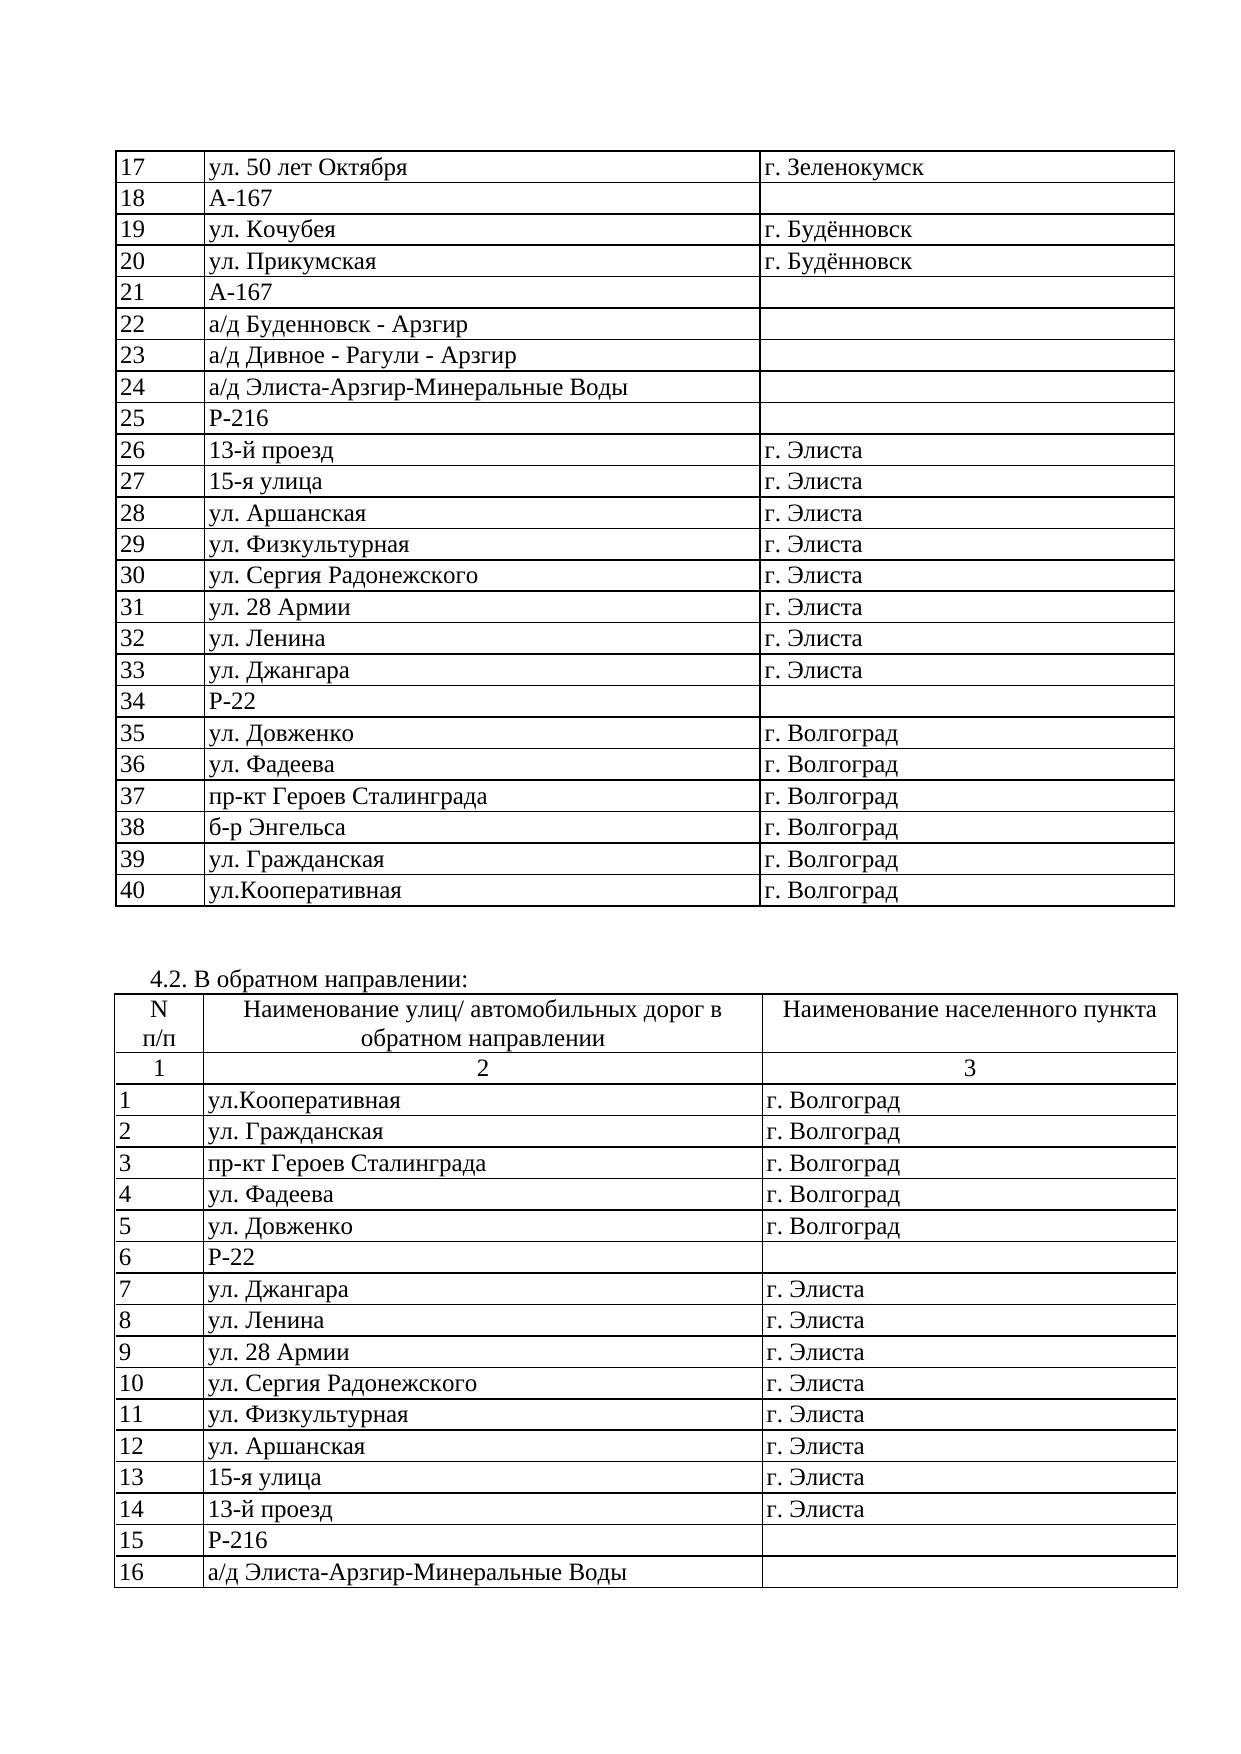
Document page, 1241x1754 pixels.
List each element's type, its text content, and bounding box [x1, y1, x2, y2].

table_cell 15-я улица [204, 1462, 762, 1492]
table_cell [761, 183, 1174, 213]
table_cell 13-й проезд [205, 435, 759, 464]
table_cell ул. Ленина [204, 1305, 762, 1335]
table_cell г. Элиста [763, 1461, 1177, 1492]
table_header Наименование улиц/ автомобильных дорог в обратном направлении [204, 995, 762, 1052]
table_cell г. Волгоград [761, 718, 1174, 748]
table_cell а/д Элиста-Арзгир-Минеральные Воды [204, 1557, 762, 1587]
table_cell 37 [117, 781, 204, 811]
table_cell ул. Кочубея [205, 215, 759, 244]
table_cell ул. Прикумская [205, 246, 759, 276]
table_cell а/д Элиста-Арзгир-Минеральные Воды [205, 372, 759, 402]
table_cell 1 [115, 1053, 203, 1083]
table_cell 18 [117, 183, 204, 213]
table_cell 25 [117, 403, 204, 433]
table_cell г. Волгоград [763, 1146, 1177, 1178]
table_cell ул. Ленина [205, 623, 759, 653]
table_cell пр-кт Героев Сталинграда [205, 781, 759, 811]
table_cell 34 [117, 686, 204, 716]
table_cell г. Элиста [761, 529, 1174, 559]
table_cell г. Волгоград [763, 1083, 1177, 1115]
table_cell ул.Кооперативная [204, 1085, 762, 1115]
table_cell [761, 686, 1174, 716]
table_cell ул. Физкультурная [204, 1400, 762, 1429]
table_cell г. Элиста [763, 1335, 1177, 1366]
table_cell 28 [117, 498, 204, 527]
table_cell г. Элиста [763, 1304, 1177, 1335]
table_cell 11 [115, 1399, 203, 1429]
table_cell 2 [204, 1053, 762, 1083]
table_cell г. Будённовск [761, 246, 1174, 276]
table_cell ул. Сергия Радонежского [204, 1368, 762, 1398]
table_cell ул. Довженко [205, 718, 759, 748]
table_cell ул. Довженко [204, 1211, 762, 1241]
table_cell г. Волгоград [761, 844, 1174, 873]
table_cell 20 [117, 246, 204, 276]
table_cell 4 [115, 1179, 203, 1209]
table_cell г. Элиста [763, 1492, 1177, 1524]
table_cell [763, 1241, 1177, 1272]
table_cell 32 [117, 623, 204, 653]
table_cell Р-216 [204, 1525, 762, 1555]
table_cell 1 [115, 1084, 203, 1115]
table_cell 36 [117, 749, 204, 779]
table_cell г. Элиста [761, 435, 1174, 464]
table_cell 16 [115, 1556, 203, 1587]
table_header N п/п [115, 995, 203, 1052]
table_cell 29 [117, 529, 204, 559]
table_header Наименование населенного пункта [763, 995, 1177, 1052]
table_cell г. Зеленокумск [761, 152, 1174, 181]
table_cell г. Элиста [761, 498, 1174, 527]
table_cell г. Будённовск [761, 215, 1174, 244]
table_cell 5 [115, 1210, 203, 1241]
table_cell Р-22 [205, 686, 759, 716]
table_cell ул. Гражданская [205, 844, 759, 873]
table_cell [761, 340, 1174, 370]
table_cell г. Элиста [763, 1429, 1177, 1461]
table_cell ул. Фадеева [204, 1179, 762, 1209]
table_cell г. Волгоград [761, 875, 1174, 905]
table_cell г. Элиста [761, 466, 1174, 496]
table_cell г. Элиста [761, 655, 1174, 685]
table_cell 8 [115, 1305, 203, 1335]
table_cell [761, 403, 1174, 433]
table_cell 38 [117, 812, 204, 842]
table_cell [761, 309, 1174, 339]
table_cell г. Волгоград [761, 812, 1174, 842]
table_cell 13-й проезд [204, 1494, 762, 1524]
table_cell г. Элиста [761, 592, 1174, 622]
table_cell 30 [117, 561, 204, 590]
table_cell [763, 1555, 1177, 1587]
table_cell 21 [117, 277, 204, 307]
table_cell 10 [115, 1368, 203, 1398]
text 4.2. В обратном направлении: [150, 964, 1090, 993]
table_cell 9 [115, 1336, 203, 1366]
table_cell ул. 50 лет Октября [205, 152, 759, 181]
table_cell б-р Энгельса [205, 812, 759, 842]
table_cell 7 [115, 1273, 203, 1303]
table_cell 17 [117, 152, 204, 181]
table_cell ул. Фадеева [205, 749, 759, 779]
table_cell [763, 1524, 1177, 1555]
table_cell г. Элиста [763, 1366, 1177, 1398]
table_cell а/д Дивное - Рагули - Арзгир [205, 340, 759, 370]
table_cell 24 [117, 372, 204, 402]
table_cell г. Волгоград [761, 781, 1174, 811]
table_cell ул. 28 Армии [205, 592, 759, 622]
table_cell ул. Гражданская [204, 1116, 762, 1146]
table_cell А-167 [205, 183, 759, 213]
table_cell 35 [117, 718, 204, 748]
table_cell 12 [115, 1430, 203, 1461]
table_cell ул. Джангара [204, 1274, 762, 1303]
table_cell ул. 28 Армии [204, 1337, 762, 1366]
table_cell г. Волгоград [763, 1178, 1177, 1209]
table_cell 39 [117, 844, 204, 873]
table_cell ул. Джангара [205, 655, 759, 685]
table_cell 3 [115, 1147, 203, 1178]
table_cell а/д Буденновск - Арзгир [205, 309, 759, 339]
table_cell 15 [115, 1525, 203, 1555]
table_cell 14 [115, 1493, 203, 1524]
table_cell 40 [117, 875, 204, 905]
table_cell пр-кт Героев Сталинграда [204, 1148, 762, 1178]
table_cell 23 [117, 340, 204, 370]
table_cell 27 [117, 466, 204, 496]
table_cell Р-216 [205, 403, 759, 433]
table_cell 3 [763, 1052, 1177, 1083]
table_cell г. Элиста [761, 623, 1174, 653]
table_cell г. Волгоград [761, 749, 1174, 779]
table_cell 13 [115, 1462, 203, 1492]
table_cell 26 [117, 435, 204, 464]
table_cell г. Элиста [763, 1398, 1177, 1429]
table_cell ул.Кооперативная [205, 875, 759, 905]
table_cell ул. Аршанская [205, 498, 759, 527]
table_cell 15-я улица [205, 466, 759, 496]
table_cell г. Волгоград [763, 1115, 1177, 1146]
table_cell 6 [115, 1242, 203, 1272]
table_cell [761, 277, 1174, 307]
table_cell ул. Сергия Радонежского [205, 561, 759, 590]
table_cell А-167 [205, 277, 759, 307]
table_cell 2 [115, 1116, 203, 1146]
table_cell г. Элиста [763, 1272, 1177, 1303]
table_cell 22 [117, 309, 204, 339]
table_cell 19 [117, 215, 204, 244]
table_cell 33 [117, 655, 204, 685]
table_cell [761, 372, 1174, 402]
table_cell 31 [117, 592, 204, 622]
table_cell ул. Аршанская [204, 1431, 762, 1461]
table_cell г. Элиста [761, 561, 1174, 590]
table_cell Р-22 [204, 1242, 762, 1272]
table_cell ул. Физкультурная [205, 529, 759, 559]
table_cell г. Волгоград [763, 1209, 1177, 1241]
